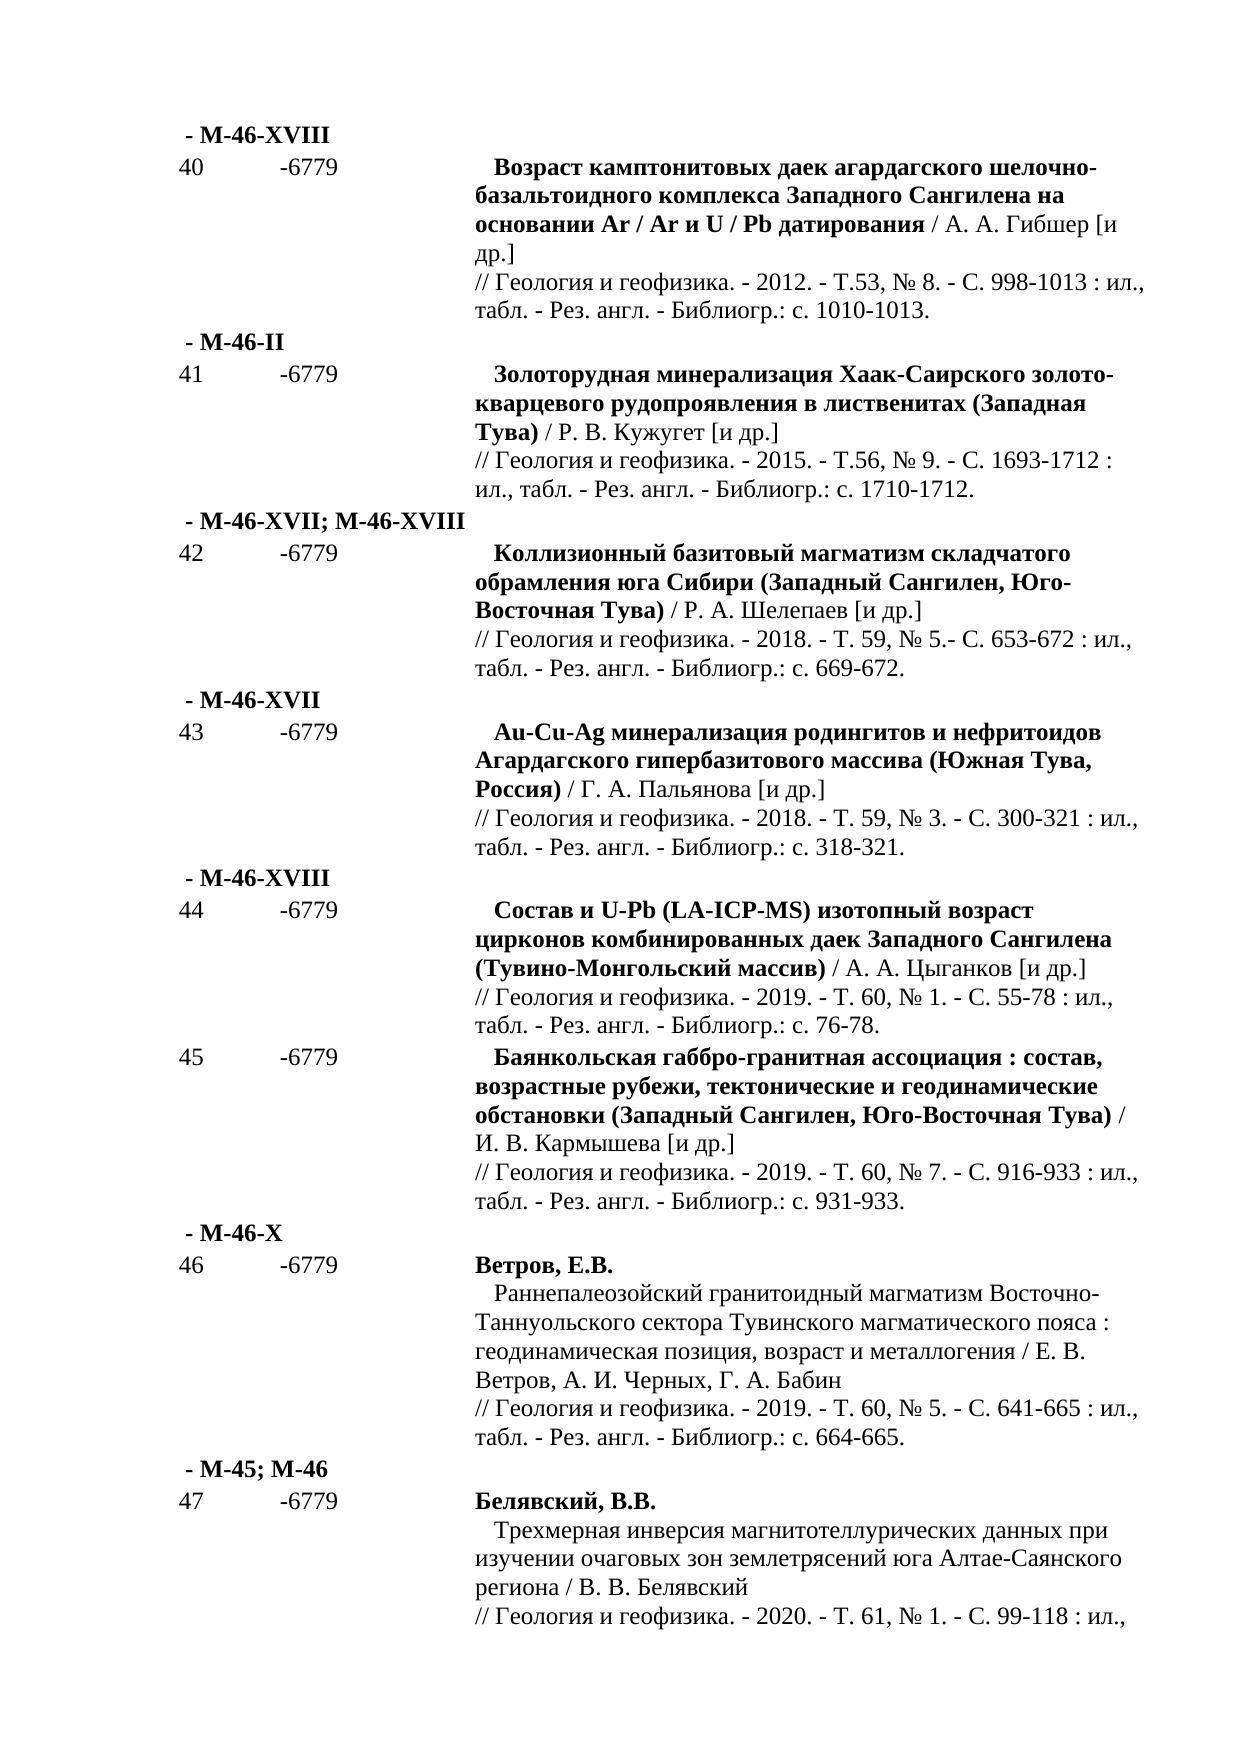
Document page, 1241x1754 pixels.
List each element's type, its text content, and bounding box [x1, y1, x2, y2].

table_cell 43 [177, 715, 278, 862]
table_cell - M-46-XVII; M-46-XVIII [177, 504, 1152, 536]
table_cell -6779 [278, 150, 473, 326]
table_cell - M-46-XVII [177, 683, 1152, 715]
table_cell 47 [177, 1484, 278, 1631]
table_cell Возраст камптонитовых даек агардагского шелочно-базальтоидного комплекса Западного Сангилена на основании Ar / Ar и U / Pb датирования / А. А. Гибшер [и др.] // Геология и геофизика. - 2012. - Т.53, № 8. - С. 998-1013 : ил., табл. - Рез. англ. - Библиогр.: с. 1010-1013. [474, 150, 1152, 326]
table_cell Золоторудная минерализация Хаак-Саирского золото-кварцевого рудопроявления в лиственитах (Западная Тува) / Р. В. Кужугет [и др.] // Геология и геофизика. - 2015. - Т.56, № 9. - С. 1693-1712 : ил., табл. - Рез. англ. - Библиогр.: с. 1710-1712. [474, 358, 1152, 504]
table_cell - M-46-XVIII [177, 118, 1152, 150]
table_cell - M-46-II [177, 326, 1152, 357]
table_cell 45 [177, 1041, 278, 1216]
table_cell - M-46-X [177, 1216, 1152, 1248]
table_cell - M-45; M-46 [177, 1453, 1152, 1484]
table_cell 40 [177, 150, 278, 326]
table_cell Ветров, Е.В. Раннепалеозойский гранитоидный магматизм Восточно-Таннуольского сектора Тувинского магматического пояса : геодинамическая позиция, возраст и металлогения / Е. В. Ветров, А. И. Черных, Г. А. Бабин // Геология и геофизика. - 2019. - Т. 60, № 5. - С. 641-665 : ил., табл. - Рез. англ. - Библиогр.: с. 664-665. [474, 1248, 1152, 1452]
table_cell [474, 1484, 1152, 1631]
table_cell -6779 [278, 1248, 473, 1452]
table_cell Коллизионный базитовый магматизм складчатого обрамления юга Сибири (Западный Сангилен, Юго-Восточная Тува) / Р. А. Шелепаев [и др.] // Геология и геофизика. - 2018. - Т. 59, № 5.- С. 653-672 : ил., табл. - Рез. англ. - Библиогр.: с. 669-672. [474, 536, 1152, 683]
table_cell -6779 [278, 358, 473, 504]
table_cell -6779 [278, 1041, 473, 1216]
table_cell -6779 [278, 894, 473, 1041]
table_cell - M-46-XVIII [177, 862, 1152, 894]
table_cell -6779 [278, 1484, 473, 1631]
table_cell 46 [177, 1248, 278, 1452]
table_cell -6779 [278, 715, 473, 862]
table_cell 41 [177, 358, 278, 504]
table_cell -6779 [278, 536, 473, 683]
table_cell 44 [177, 894, 278, 1041]
table_cell Состав и U-Pb (LA-ICP-MS) изотопный возраст цирконов комбинированных даек Западного Сангилена (Тувино-Монгольский массив) / А. А. Цыганков [и др.] // Геология и геофизика. - 2019. - Т. 60, № 1. - С. 55-78 : ил., табл. - Рез. англ. - Библиогр.: с. 76-78. [474, 894, 1152, 1041]
table_cell Au-Cu-Ag минерализация родингитов и нефритоидов Агардагского гипербазитового массива (Южная Тува, Россия) / Г. А. Пальянова [и др.] // Геология и геофизика. - 2018. - Т. 59, № 3. - С. 300-321 : ил., табл. - Рез. англ. - Библиогр.: с. 318-321. [474, 715, 1152, 862]
table_cell 42 [177, 536, 278, 683]
table_cell Баянкольская габбро-гранитная ассоциация : состав, возрастные рубежи, тектонические и геодинамические обстановки (Западный Сангилен, Юго-Восточная Тува) / И. В. Кармышева [и др.] // Геология и геофизика. - 2019. - Т. 60, № 7. - С. 916-933 : ил., табл. - Рез. англ. - Библиогр.: с. 931-933. [474, 1041, 1152, 1216]
